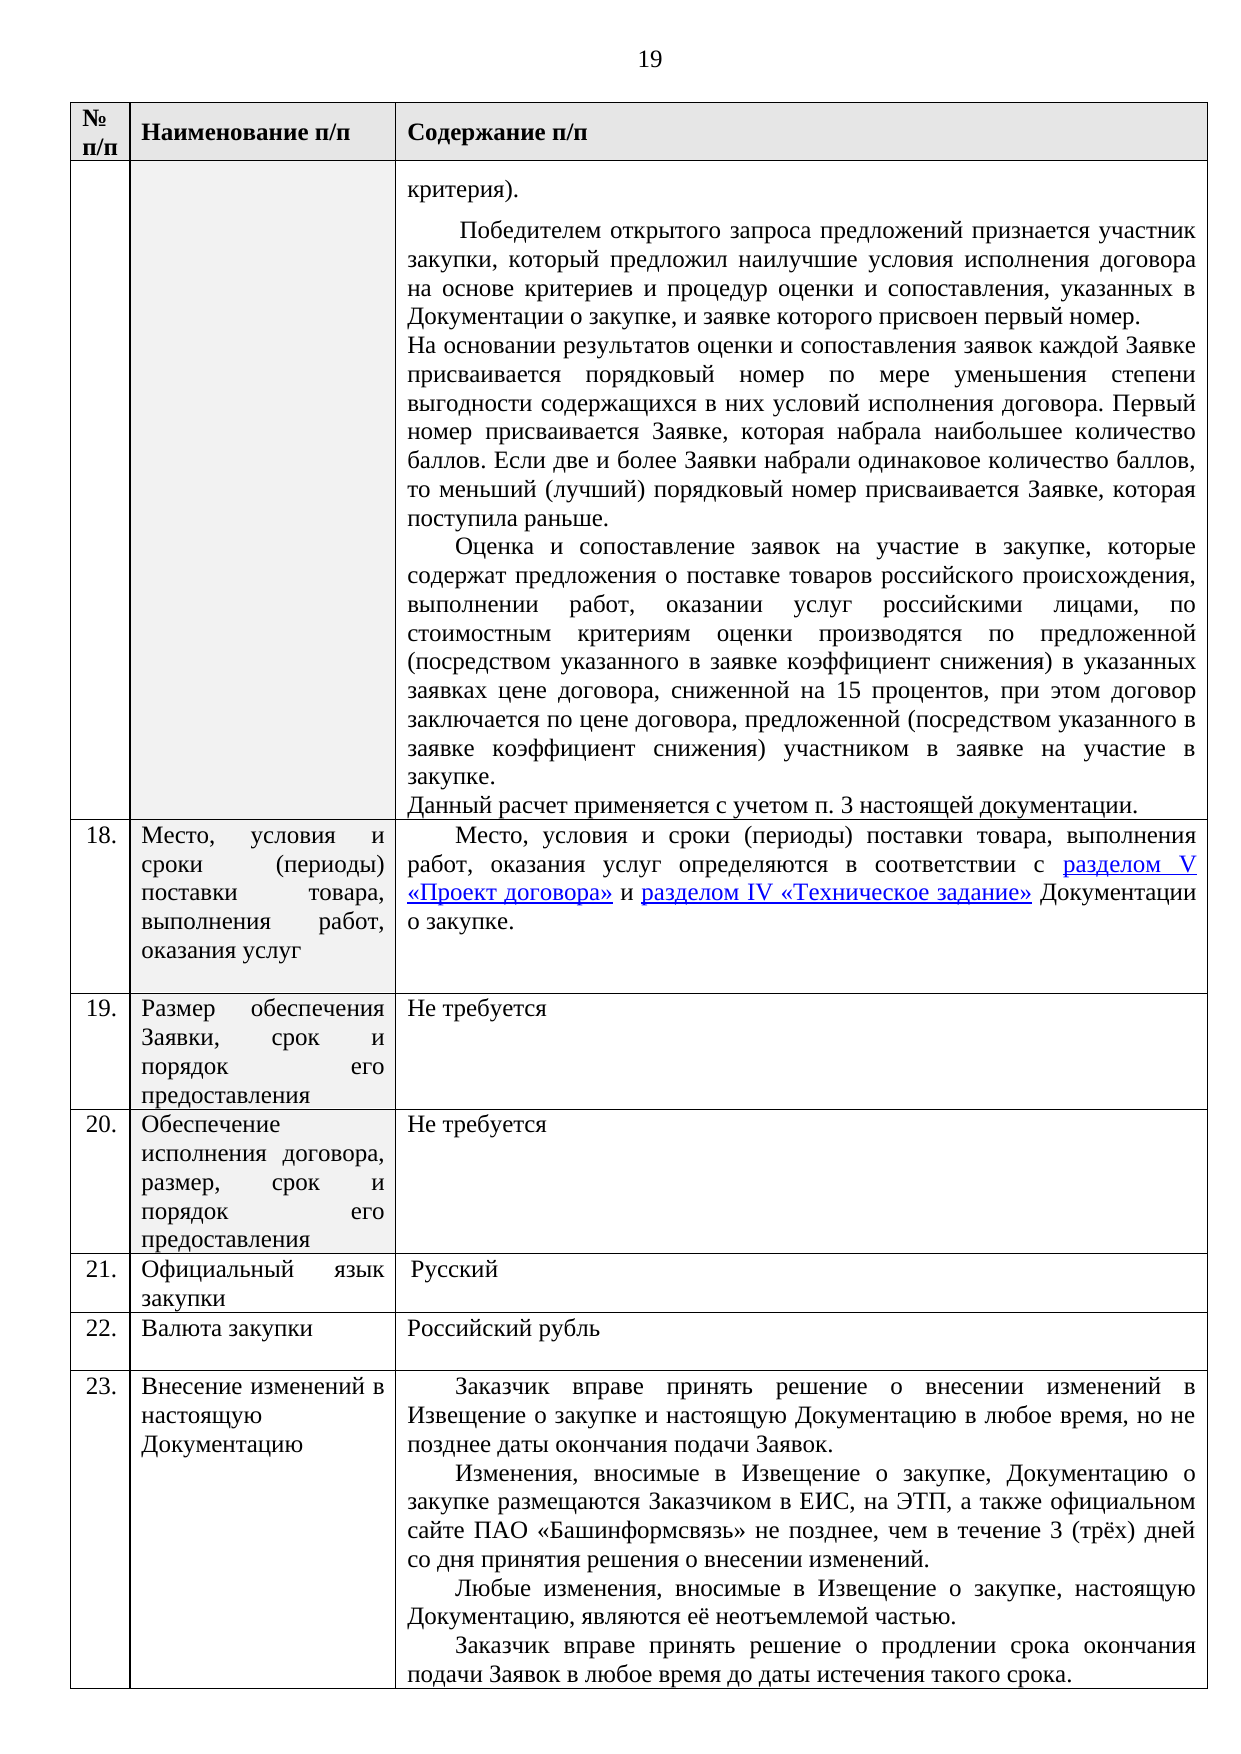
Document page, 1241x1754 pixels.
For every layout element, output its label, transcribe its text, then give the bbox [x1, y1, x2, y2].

table_cell Обеспечение исполнения договора, размер, срок и порядок его предоставления [131, 1110, 395, 1253]
table_cell [71, 1313, 129, 1370]
table_header Содержание п/п [396, 103, 1207, 160]
table_cell Не требуется [396, 1110, 1207, 1253]
table_cell Место, условия и сроки (периоды) поставки товара, выполнения работ, оказания услуг [131, 820, 395, 992]
table_cell Российский рубль [396, 1313, 1207, 1370]
table_cell [71, 820, 129, 992]
table_cell Не требуется [396, 994, 1207, 1108]
table_cell [71, 1254, 129, 1312]
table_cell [396, 1371, 1207, 1688]
table_cell [71, 161, 129, 819]
table_cell Размер обеспечения Заявки, срок и порядок его предоставления [131, 994, 395, 1108]
table_header Наименование п/п [131, 103, 395, 160]
table_cell Место, условия и сроки (периоды) поставки товара, выполнения работ, оказания услуг определяются в соответствии с разделом V «Проект договора» и разделом IV «Техническое задание» Документации о закупке. [396, 820, 1207, 992]
table_cell Валюта закупки [131, 1313, 395, 1370]
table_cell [131, 161, 395, 819]
table_cell [71, 1110, 129, 1253]
table_cell Официальный язык закупки [131, 1254, 395, 1312]
table_cell Русский [396, 1254, 1207, 1312]
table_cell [131, 1371, 395, 1688]
table_cell [71, 994, 129, 1108]
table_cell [396, 161, 1207, 819]
table_header № п/п [71, 103, 129, 160]
table_cell [71, 1371, 129, 1688]
